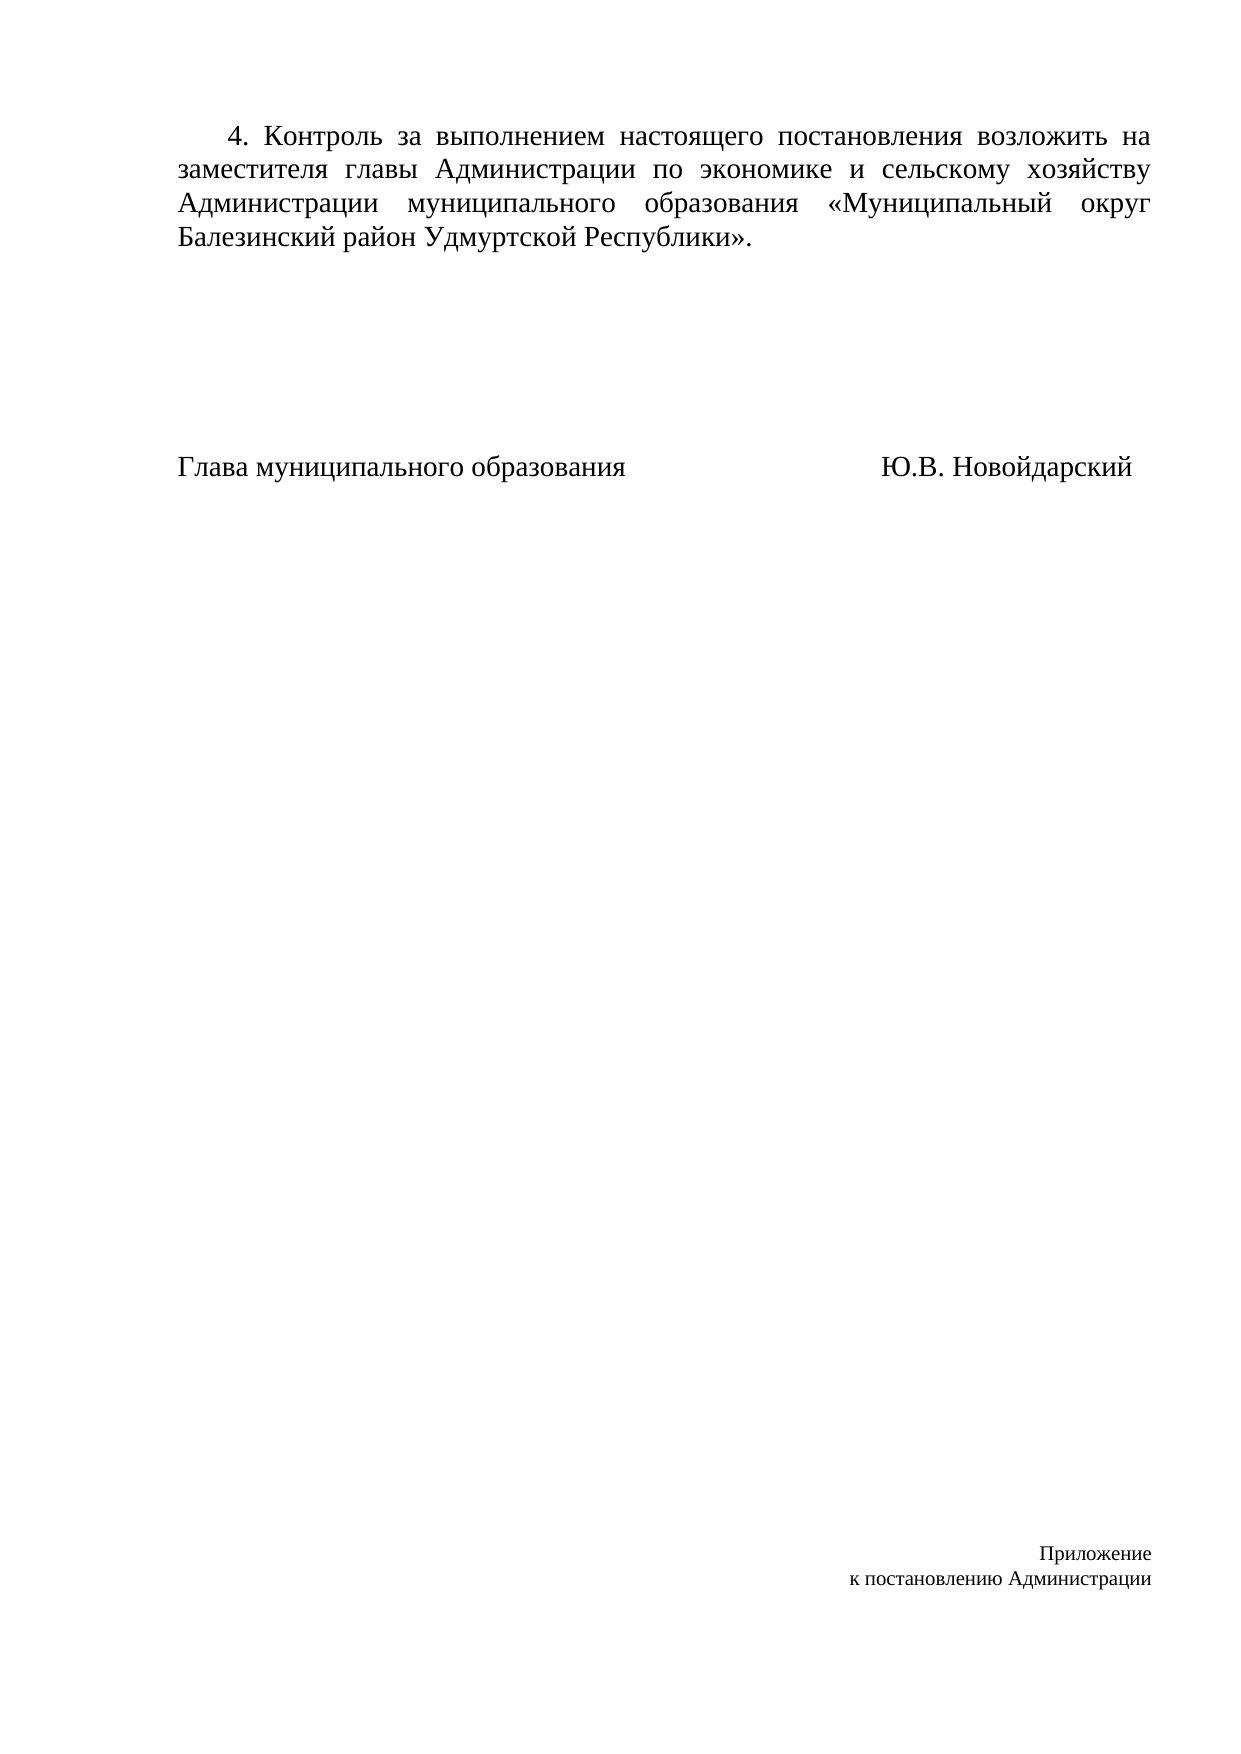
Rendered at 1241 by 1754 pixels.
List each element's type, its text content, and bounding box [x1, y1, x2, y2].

text Глава муниципального образования Ю.В. Новойдарский [177, 449, 1166, 482]
text 4. Контроль за выполнением настоящего постановления возложить на заместителя главы Администрации по экономике и сельскому хозяйству Администрации муниципального образования «Муниципальный округ Балезинский район Удмуртской Республики». [177, 118, 1152, 252]
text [177, 1484, 1152, 1589]
